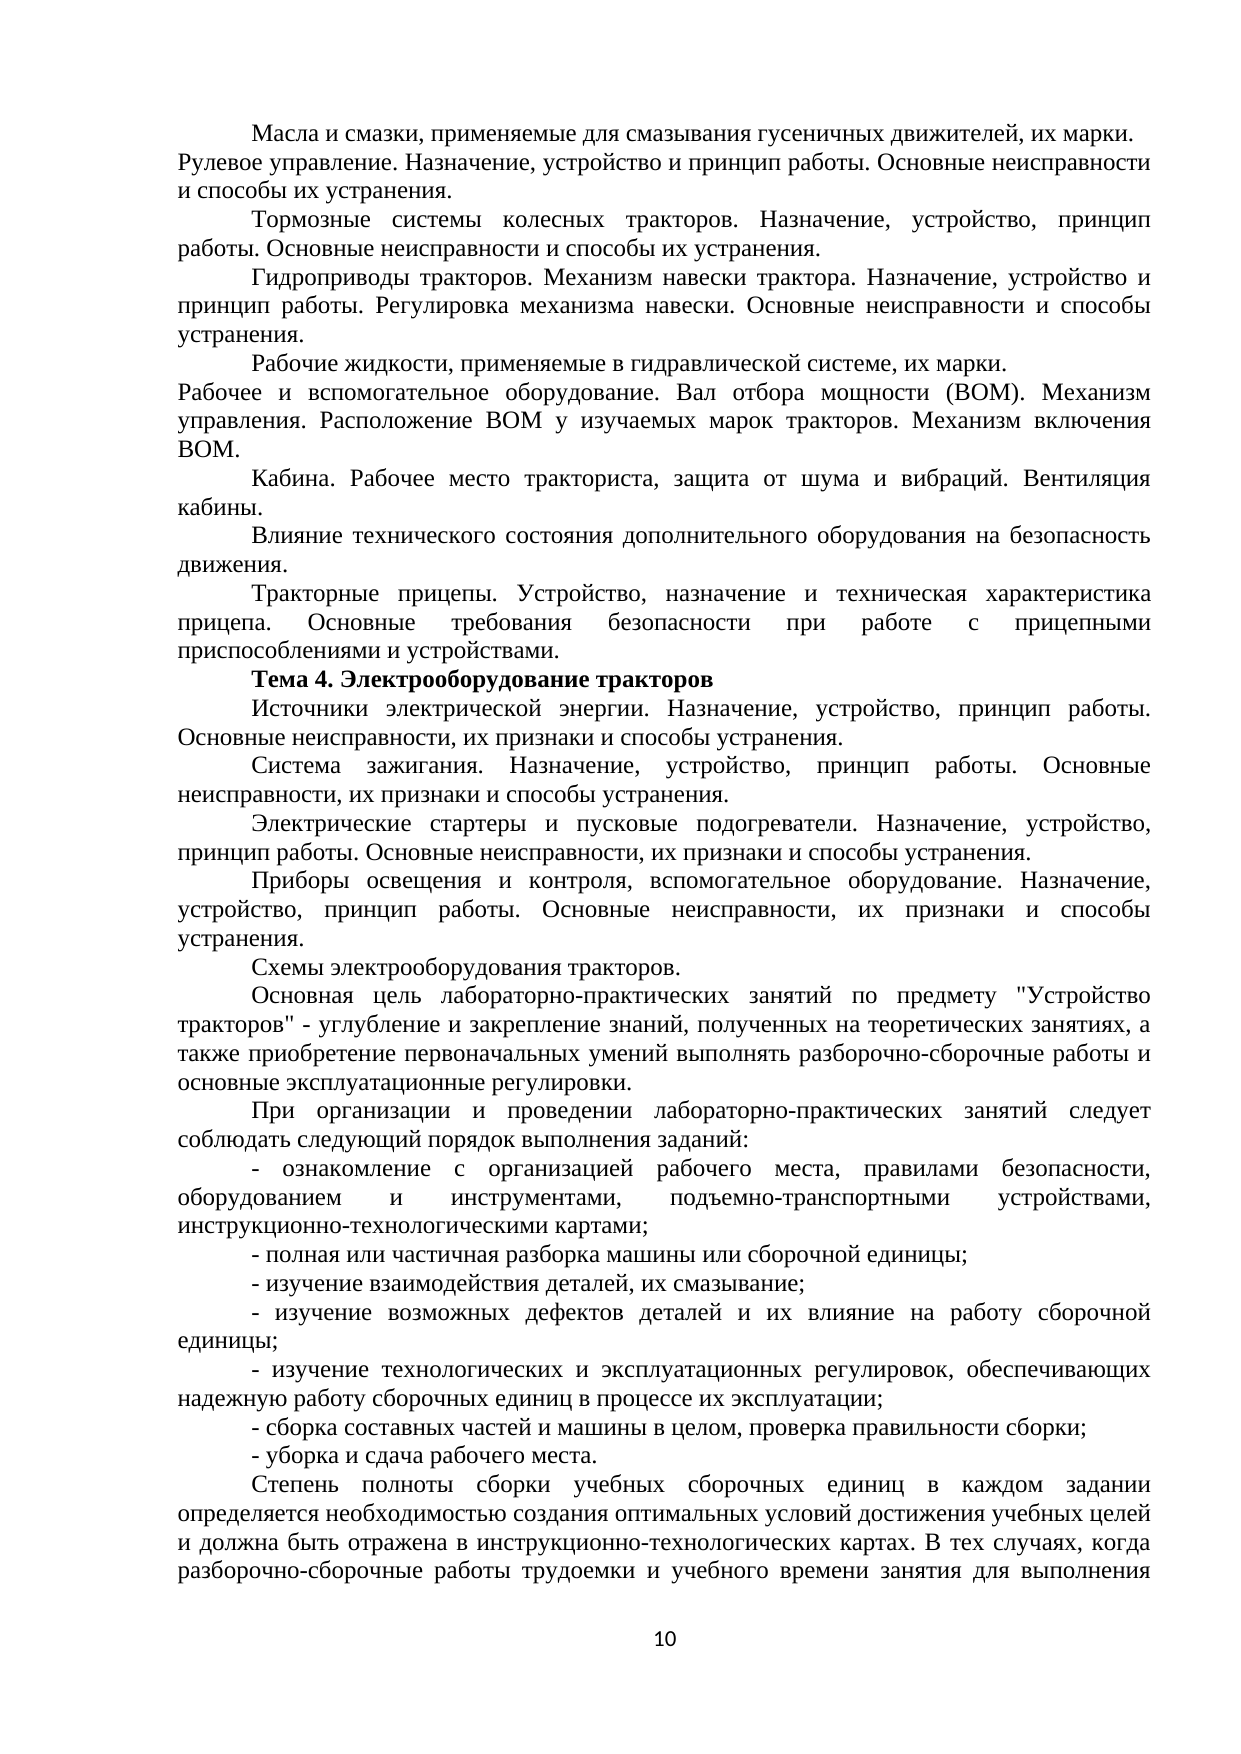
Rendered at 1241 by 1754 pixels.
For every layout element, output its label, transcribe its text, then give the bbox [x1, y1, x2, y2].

text Тема 4. Электрооборудование тракторов [177, 664, 1152, 693]
text Гидроприводы тракторов. Механизм навески трактора. Назначение, устройство и принцип работы. Регулировка механизма навески. Основные неисправности и способы устранения. [177, 262, 1152, 348]
text - изучение технологических и эксплуатационных регулировок, обеспечивающих надежную работу сборочных единиц в процессе их эксплуатации; [177, 1354, 1152, 1412]
text Электрические стартеры и пусковые подогреватели. Назначение, устройство, принцип работы. Основные неисправности, их признаки и способы устранения. [177, 808, 1152, 866]
text Кабина. Рабочее место тракториста, защита от шума и вибраций. Вентиляция кабины. [177, 463, 1152, 521]
text При организации и проведении лабораторно-практических занятий следует соблюдать следующий порядок выполнения заданий: [177, 1096, 1152, 1153]
text Масла и смазки, применяемые для смазывания гусеничных движителей, их марки. [177, 118, 1152, 147]
text Источники электрической энергии. Назначение, устройство, принцип работы. Основные неисправности, их признаки и способы устранения. [177, 693, 1152, 751]
text Система зажигания. Назначение, устройство, принцип работы. Основные неисправности, их признаки и способы устранения. [177, 751, 1152, 808]
text Основная цель лабораторно-практических занятий по предмету "Устройство тракторов" - углубление и закрепление знаний, полученных на теоретических занятиях, а также приобретение первоначальных умений выполнять разборочно-сборочные работы и основные эксплуатационные регулировки. [177, 981, 1152, 1096]
text Рабочее и вспомогательное оборудование. Вал отбора мощности (ВОМ). Механизм управления. Расположение ВОМ у изучаемых марок тракторов. Механизм включения ВОМ. [177, 377, 1152, 463]
text Приборы освещения и контроля, вспомогательное оборудование. Назначение, устройство, принцип работы. Основные неисправности, их признаки и способы устранения. [177, 866, 1152, 952]
text - уборка и сдача рабочего места. [177, 1441, 1152, 1469]
text - полная или частичная разборка машины или сборочной единицы; [177, 1239, 1152, 1268]
text - сборка составных частей и машины в целом, проверка правильности сборки; [177, 1412, 1152, 1441]
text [177, 1469, 1152, 1584]
text Рабочие жидкости, применяемые в гидравлической системе, их марки. [177, 348, 1152, 377]
text - изучение возможных дефектов деталей и их влияние на работу сборочной единицы; [177, 1297, 1152, 1354]
text Влияние технического состояния дополнительного оборудования на безопасность движения. [177, 521, 1152, 578]
text Тракторные прицепы. Устройство, назначение и техническая характеристика прицепа. Основные требования безопасности при работе с прицепными приспособлениями и устройствами. [177, 578, 1152, 664]
text - изучение взаимодействия деталей, их смазывание; [177, 1268, 1152, 1297]
text Тормозные системы колесных тракторов. Назначение, устройство, принцип работы. Основные неисправности и способы их устранения. [177, 204, 1152, 262]
text - ознакомление с организацией рабочего места, правилами безопасности, оборудованием и инструментами, подъемно-транспортными устройствами, инструкционно-технологическими картами; [177, 1153, 1152, 1239]
text Рулевое управление. Назначение, устройство и принцип работы. Основные неисправности и способы их устранения. [177, 147, 1152, 204]
text Схемы электрооборудования тракторов. [177, 952, 1152, 981]
